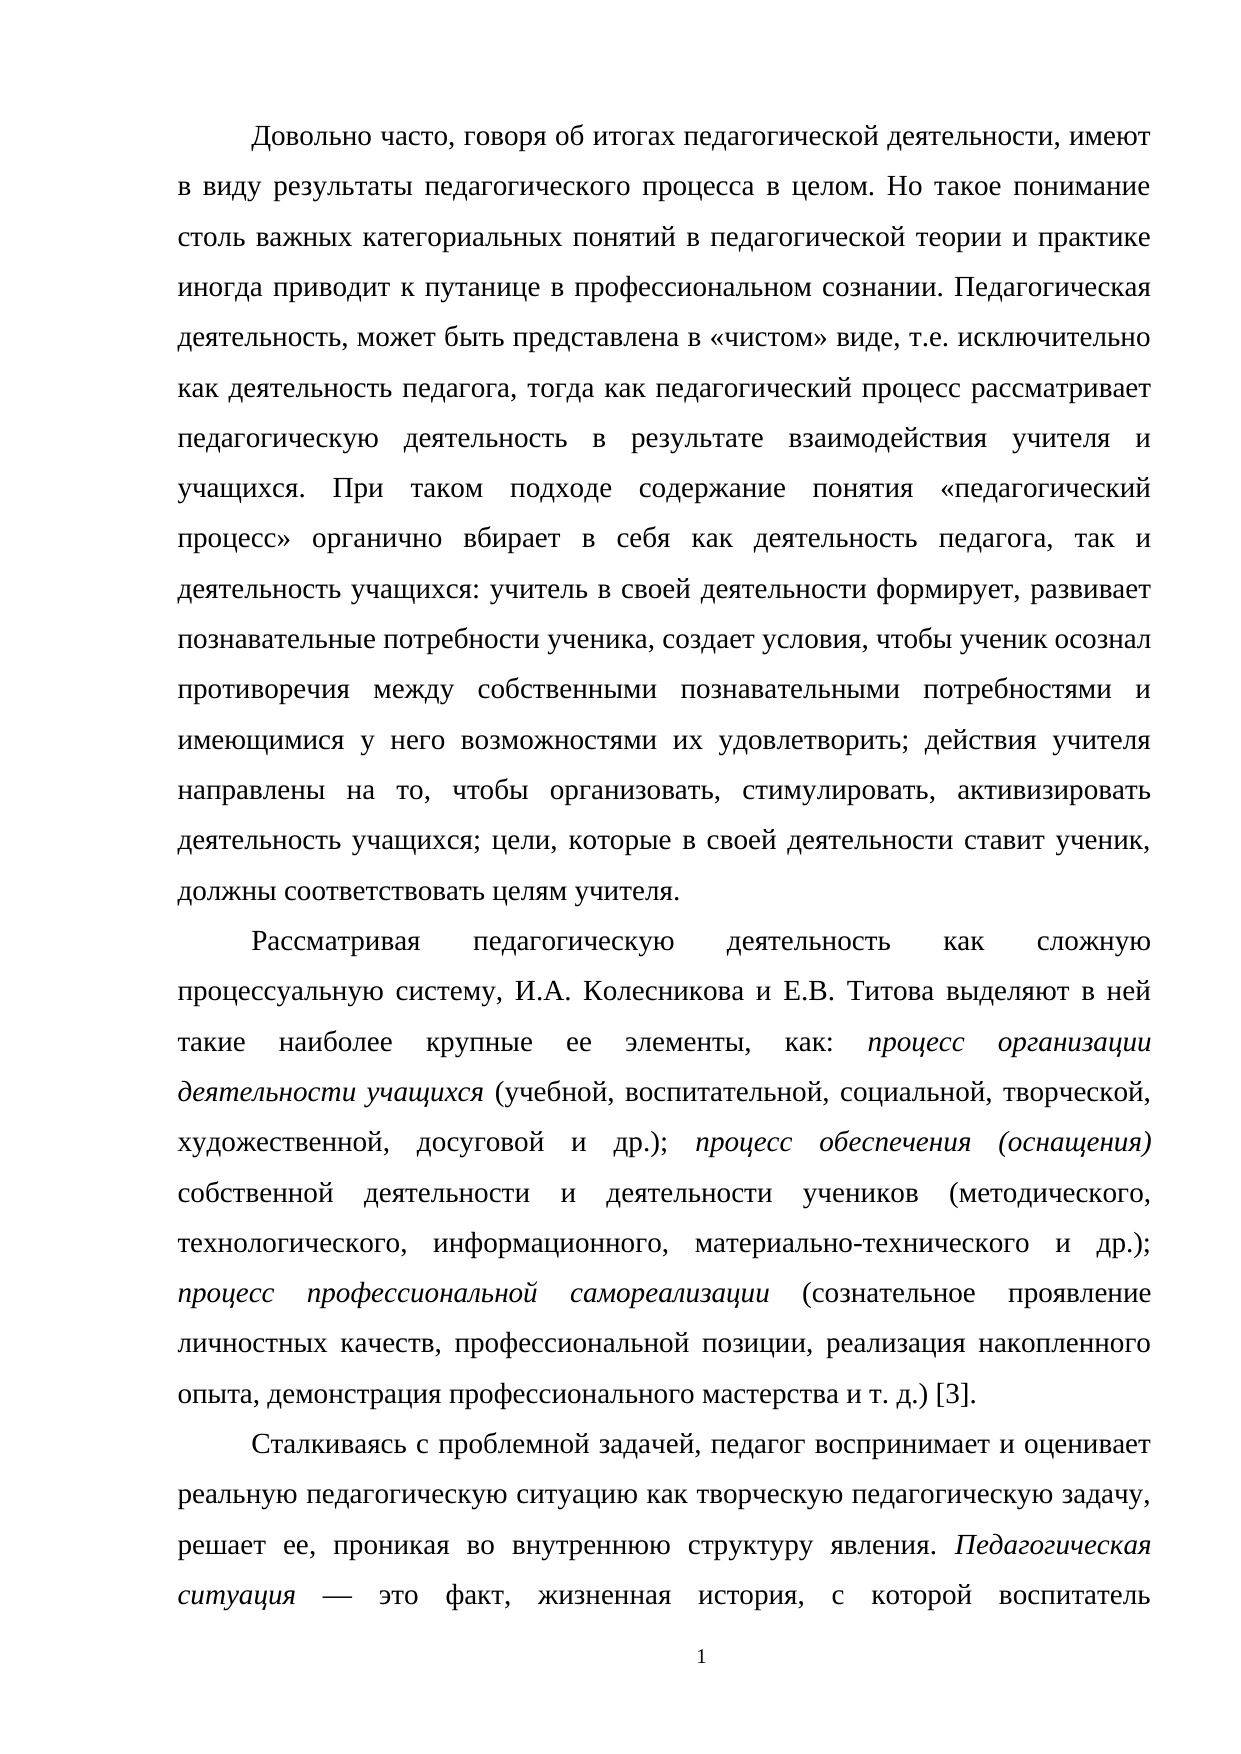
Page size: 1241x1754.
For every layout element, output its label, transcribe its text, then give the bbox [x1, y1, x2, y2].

text Довольно часто, говоря об итогах педагогической деятельности, имеют в виду результаты педагогического процесса в целом. Но такое понимание столь важных категориальных понятий в педагогической теории и практике иногда приводит к путанице в профессиональном сознании. Педагогическая деятельность, может быть представлена в «чистом» виде, т.е. исключительно как деятельность педагога, тогда как педагогический процесс рассматривает педагогическую деятельность в результате взаимодействия учителя и учащихся. При таком подходе содержание понятия «педагогический процесс» органично вбирает в себя как деятельность педагога, так и деятельность учащихся: учитель в своей деятельности формирует, развивает познавательные потребности ученика, создает условия, чтобы ученик осознал противоречия между собственными познавательными потребностями и имеющимися у него возможностями их удовлетворить; действия учителя направлены на то, чтобы организовать, стимулировать, активизировать деятельность учащихся; цели, которые в своей деятельности ставит ученик, должны соответствовать целям учителя. [177, 118, 1152, 906]
text Рассматривая педагогическую деятельность как сложную процессуальную систему, И.А. Колесникова и Е.В. Титова выделяют в ней такие наиболее крупные ее элементы, как: процесс организации деятельности учащихся (учебной, воспитательной, социальной, творческой, художественной, досуговой и др.); процесс обеспечения (оснащения) собственной деятельности и деятельности учеников (методического, технологического, информационного, материально-технического и др.); процесс профессиональной самореализации (сознательное проявление личностных качеств, профессиональной позиции, реализация накопленного опыта, демонстрация профессионального мастерства и т. д.) [3]. [177, 923, 1152, 1409]
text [177, 1426, 1152, 1611]
